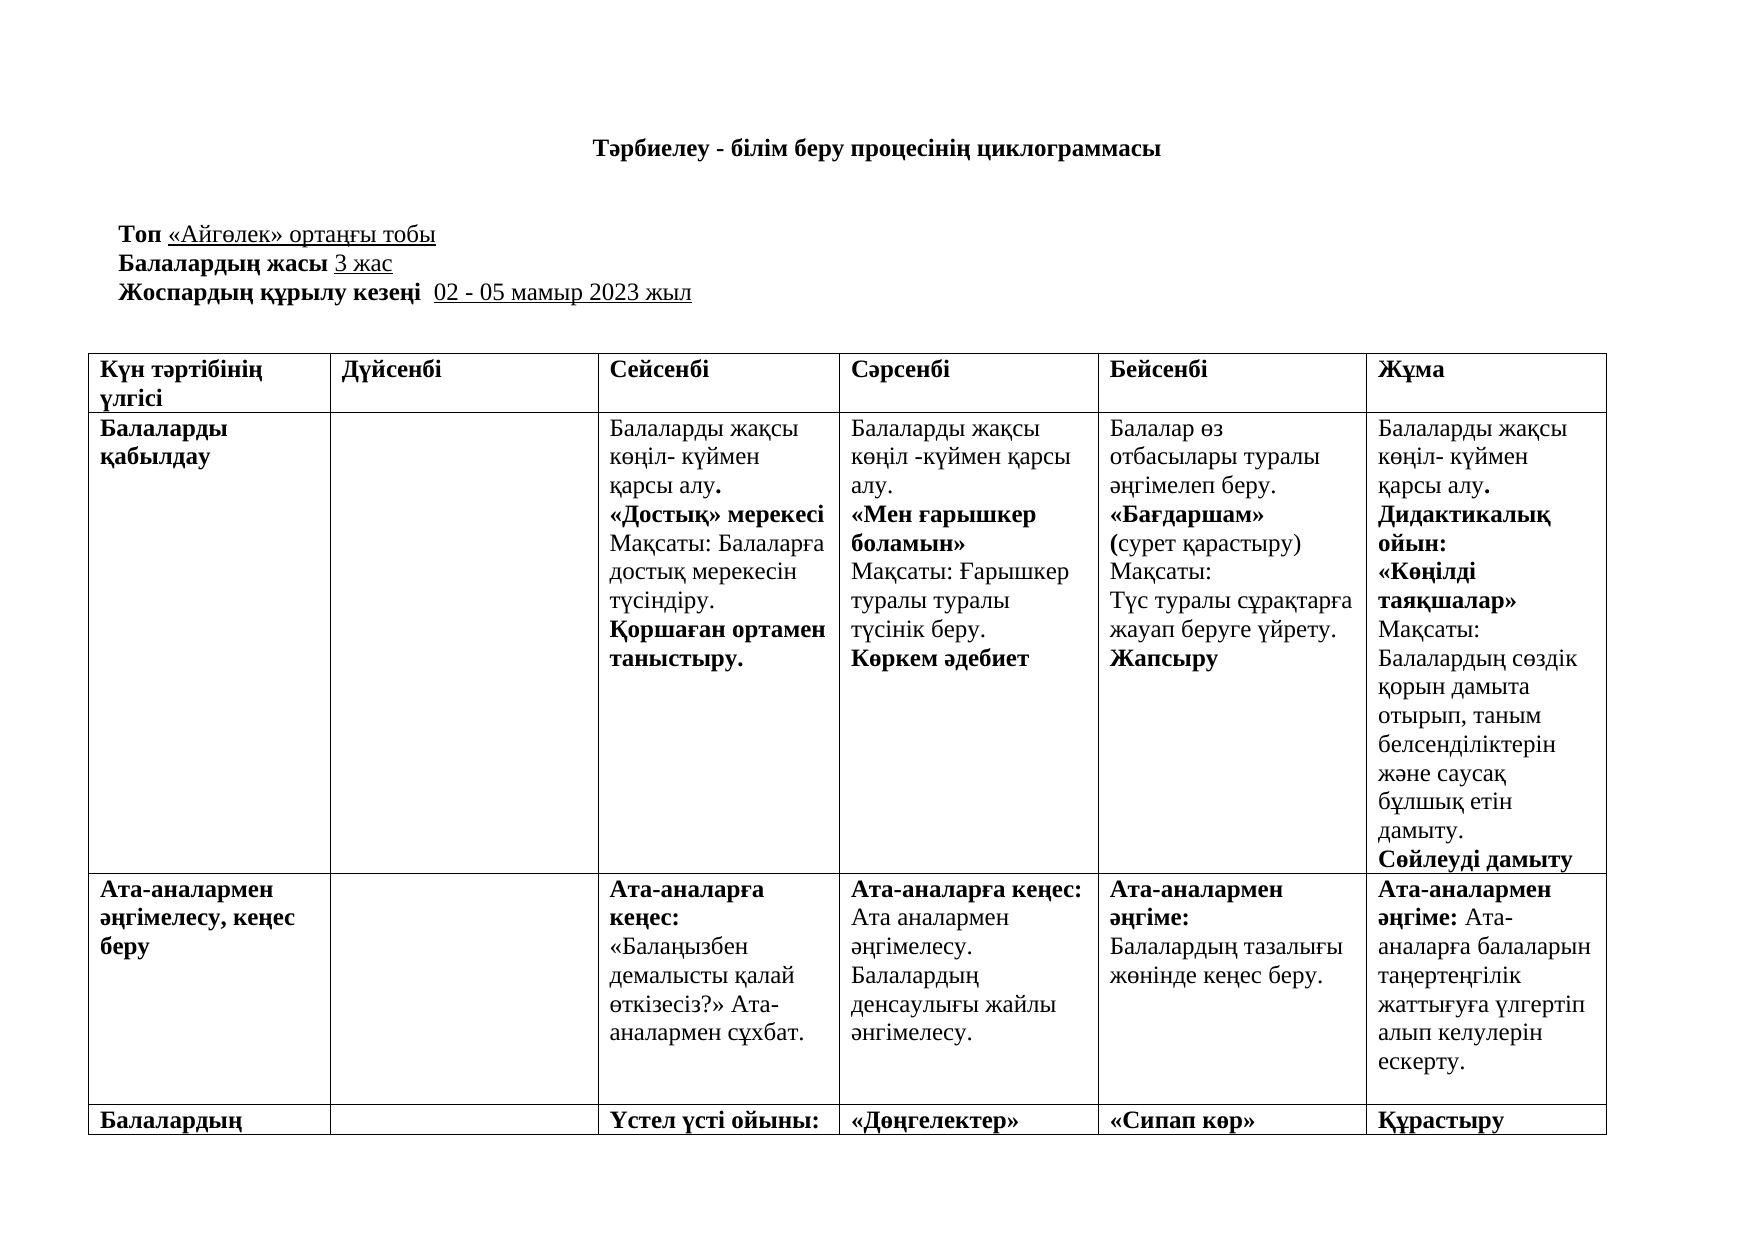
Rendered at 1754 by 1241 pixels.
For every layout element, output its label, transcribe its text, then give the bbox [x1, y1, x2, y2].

table_cell Ата-аналармен әңгіме: Ата- аналарға балаларын таңертеңгілік жаттығуға үлгертіп алып келулерін ескерту. [1367, 874, 1606, 1104]
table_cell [840, 1105, 1098, 1133]
table_header Дүйсенбі [331, 354, 598, 412]
table_cell Балаларды жақсы көңіл -күймен қарсы алу. «Мен ғарышкер боламын» Мақсаты: Ғарышкер туралы туралы түсінік беру. Көркем әдебиет [840, 413, 1098, 873]
text Жоспардың құрылу кезеңі 02 - 05 мамыр 2023 жыл [118, 277, 1636, 305]
table_header Сәрсенбі [840, 354, 1098, 412]
table_cell Ата-аналарға кеңес: Ата аналармен әңгімелесу. Балалардың денсаулығы жайлы әнгімелесу. [840, 874, 1098, 1104]
table_cell Балалар өз отбасылары туралы әңгімелеп беру. «Бағдаршам» (сурет қарастыру) Мақсаты: Түс туралы сұрақтарға жауап беруге үйрету. Жапсыру [1099, 413, 1366, 873]
table_cell Ата-аналармен әңгімелесу, кеңес беру [89, 874, 330, 1104]
text Балалардың жасы 3 жас [118, 248, 1636, 277]
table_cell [599, 1105, 839, 1133]
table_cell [1367, 1105, 1606, 1133]
table_cell Балаларды жақсы көңіл- күймен қарсы алу. «Достық» мерекесі Мақсаты: Балаларға достық мерекесін түсіндіру. Қоршаған ортамен таныстыру. [599, 413, 839, 873]
table_header Сейсенбі [599, 354, 839, 412]
text Топ «Айгөлек» ортаңғы тобы [118, 219, 1636, 248]
table_cell Балаларды жақсы көңіл- күймен қарсы алу. Дидактикалық ойын: «Көңілді таяқшалар» Мақсаты: Балалардың сөздік қорын дамыта отырып, таным белсенділіктерін және саусақ бұлшық етін дамыту. Сөйлеуді дамыту [1367, 413, 1606, 873]
table_cell [331, 413, 598, 873]
table_cell [331, 874, 598, 1104]
text Тәрбиелеу - білім беру процесінің циклограммасы [118, 133, 1636, 162]
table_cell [1099, 1105, 1366, 1133]
table_cell [331, 1105, 598, 1133]
table_cell Балаларды қабылдау [89, 413, 330, 873]
table_header Жұма [1367, 354, 1606, 412]
table_header Күн тәртібінің үлгісі [89, 354, 330, 412]
table_cell Ата-аналармен әңгіме: Балалардың тазалығы жөнінде кеңес беру. [1099, 874, 1366, 1104]
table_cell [89, 1105, 330, 1133]
table_header Бейсенбі [1099, 354, 1366, 412]
table_cell Ата-аналарға кеңес: «Балаңызбен демалысты қалай өткізесіз?» Ата- аналармен сұхбат. [599, 874, 839, 1104]
